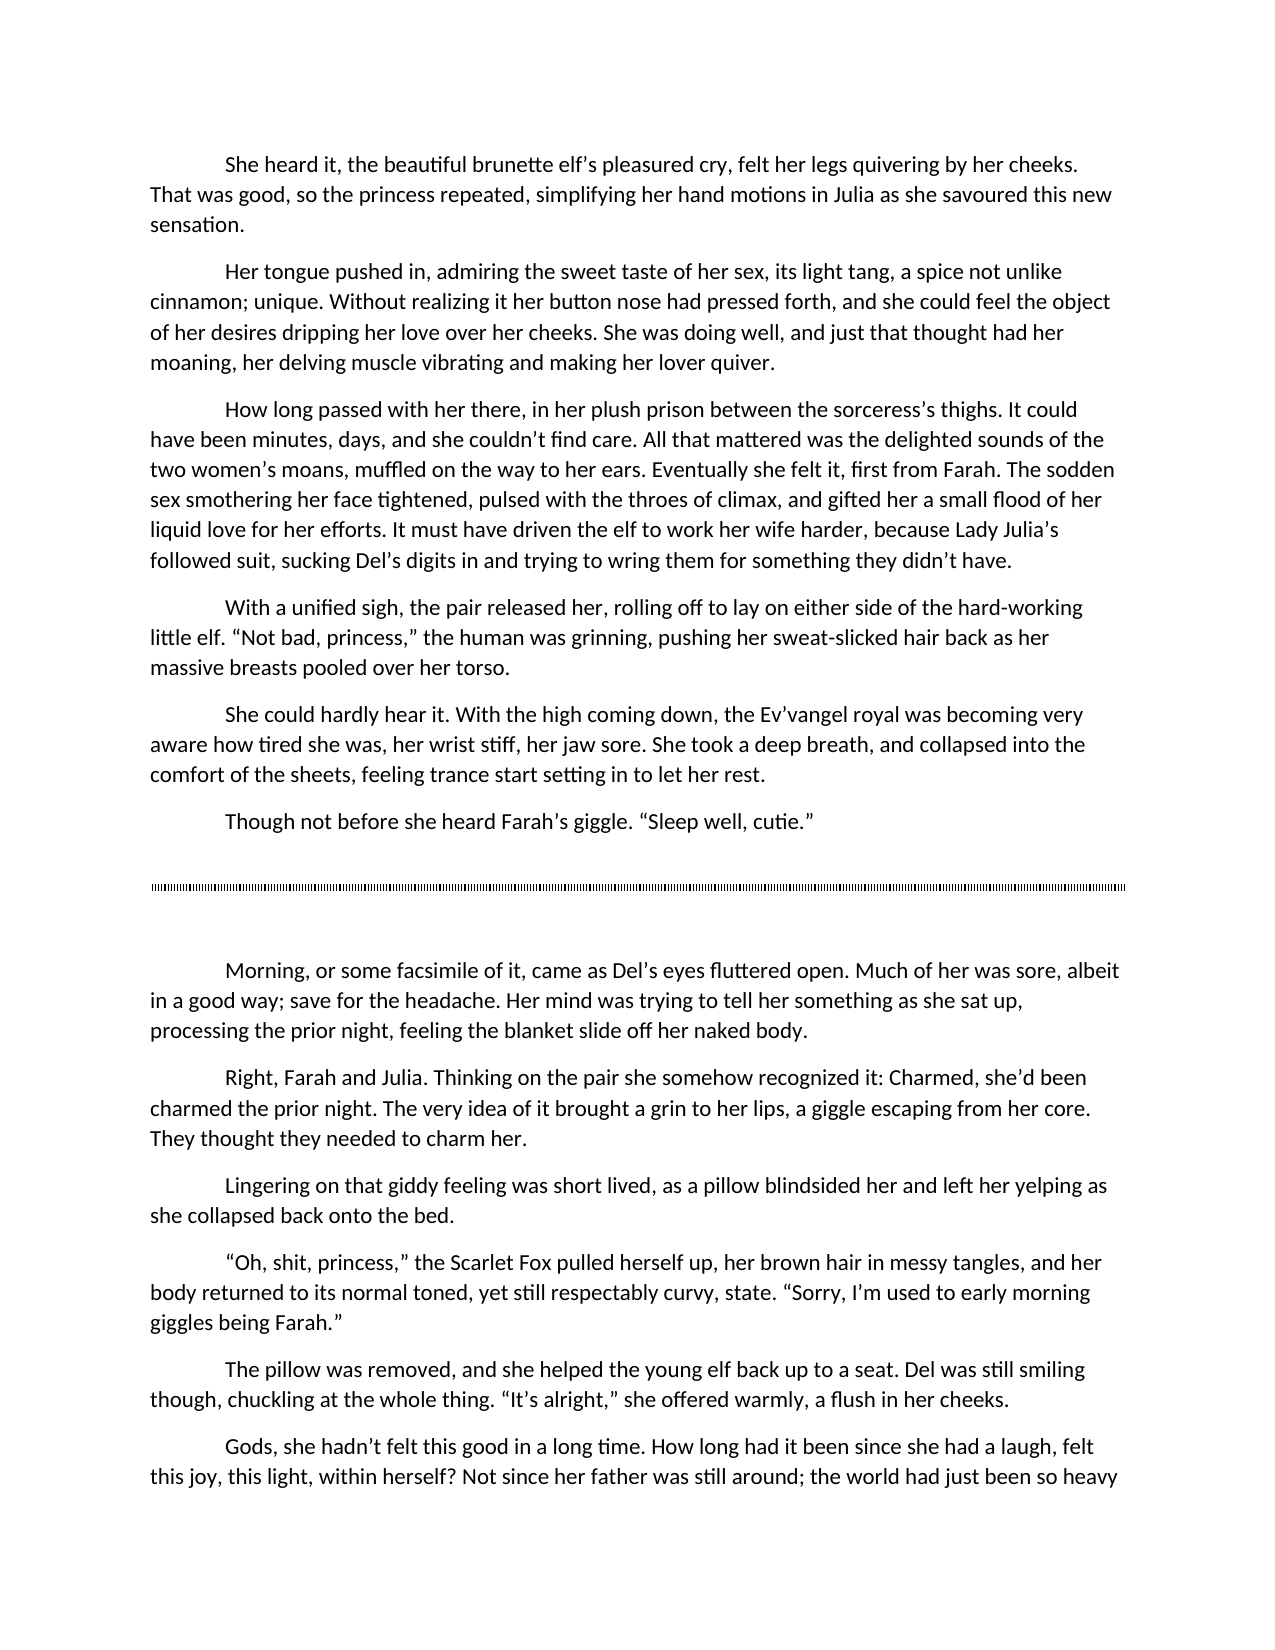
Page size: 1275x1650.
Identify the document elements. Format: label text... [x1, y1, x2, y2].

text “Oh, shit, princess,” the Scarlet Fox pulled herself up, her brown hair in messy tangles, and her body returned to its normal toned, yet still respectably curvy, state. “Sorry, I’m used to early morning giggles being Farah.” [150, 1248, 1125, 1336]
text Lingering on that giddy feeling was short lived, as a pillow blindsided her and left her yelping as she collapsed back onto the bed. [150, 1171, 1125, 1229]
text With a unified sigh, the pair released her, rolling off to lay on either side of the hard-working little elf. “Not bad, princess,” the human was grinning, pushing her sweat-slicked hair back as her massive breasts pooled over her torso. [150, 593, 1125, 681]
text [150, 1432, 1125, 1491]
text Right, Farah and Julia. Thinking on the pair she somehow recognized it: Charmed, she’d been charmed the prior night. The very idea of it brought a grin to her lips, a giggle escaping from her core. They thought they needed to charm her. [150, 1063, 1125, 1152]
text Her tongue pushed in, admiring the sweet taste of her sex, its light tang, a spice not unlike cinnamon; unique. Without realizing it her button nose had pressed forth, and she could feel the object of her desires dripping her love over her cheeks. She was doing well, and just that thought had her moaning, her delving muscle vibrating and making her lover quiver. [150, 257, 1125, 376]
text Though not before she heard Farah’s giggle. “Sleep well, cutie.” [150, 807, 1125, 835]
text She heard it, the beautiful brunette elf’s pleasured cry, felt her legs quivering by her cheeks. That was good, so the princess repeated, simplifying her hand motions in Julia as she savoured this new sensation. [150, 150, 1125, 238]
text How long passed with her there, in her plush prison between the sorceress’s thighs. It could have been minutes, days, and she couldn’t find care. All that mattered was the delighted sounds of the two women’s moans, muffled on the way to her ears. Eventually she felt it, first from Farah. The sodden sex smothering her face tightened, pulsed with the throes of climax, and gifted her a small flood of her liquid love for her efforts. It must have driven the elf to work her wife harder, because Lady Julia’s followed suit, sucking Del’s digits in and trying to wring them for something they didn’t have. [150, 395, 1125, 574]
text The pillow was removed, and she helped the young elf back up to a seat. Del was still smiling though, chuckling at the whole thing. “It’s alright,” she offered warmly, a flush in her cheeks. [150, 1355, 1125, 1413]
text She could hardly hear it. With the high coming down, the Ev’vangel royal was becoming very aware how tired she was, her wrist stiff, her jaw sore. She took a deep breath, and collapsed into the comfort of the sheets, feeling trance start setting in to let her rest. [150, 700, 1125, 788]
text Morning, or some facsimile of it, came as Del’s eyes fluttered open. Much of her was sore, albeit in a good way; save for the headache. Her mind was trying to tell her something as she sat up, processing the prior night, feeling the blanket slide off her naked body. [150, 956, 1125, 1045]
